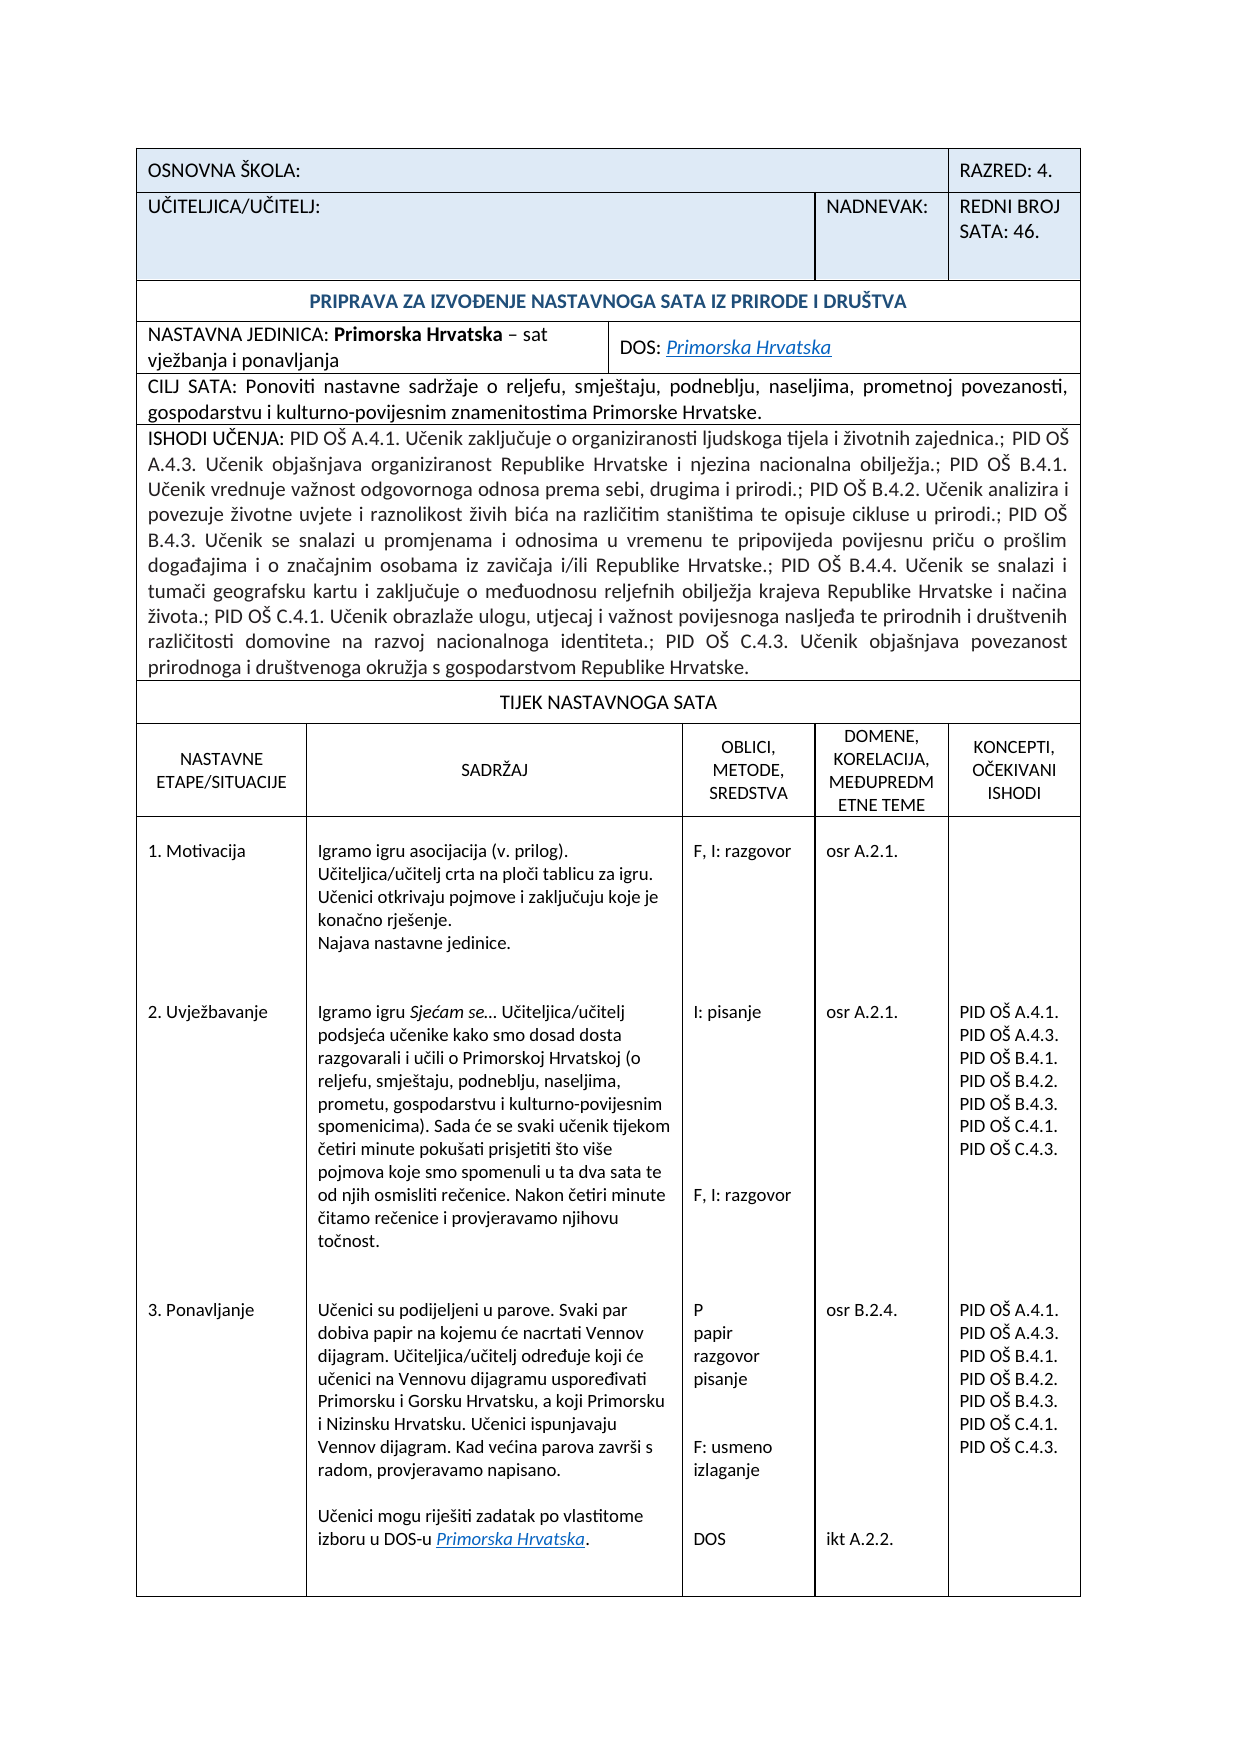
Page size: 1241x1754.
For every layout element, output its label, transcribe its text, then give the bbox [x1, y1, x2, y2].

table_cell UČITELJICA/UČITELJ: [137, 193, 814, 279]
table_header RAZRED: 4. [949, 149, 1080, 192]
table_cell OBLICI, METODE, SREDSTVA [683, 724, 814, 816]
table_cell KONCEPTI, OČEKIVANI ISHODI [949, 724, 1080, 816]
table_cell DOS: Primorska Hrvatska [609, 322, 1080, 372]
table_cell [137, 817, 306, 1596]
table_header OSNOVNA ŠKOLA: [137, 149, 948, 192]
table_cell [683, 817, 814, 1596]
table_cell DOMENE, KORELACIJA, MEĐUPREDMETNE TEME [816, 724, 948, 816]
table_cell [816, 817, 948, 1596]
table_cell NADNEVAK: [816, 193, 948, 279]
table_cell CILJ SATA: Ponoviti nastavne sadržaje o reljefu, smještaju, podneblju, naseljima, prometnoj povezanosti, gospodarstvu i kulturno-povijesnim znamenitostima Primorske Hrvatske. [137, 374, 1080, 424]
table_cell PRIPRAVA ZA IZVOĐENJE NASTAVNOGA SATA IZ PRIRODE I DRUŠTVA [137, 281, 1080, 321]
table_cell ISHODI UČENJA: PID OŠ A.4.1. Učenik zaključuje o organiziranosti ljudskoga tijela i životnih zajednica.; PID OŠ A.4.3. Učenik objašnjava organiziranost Republike Hrvatske i njezina nacionalna obilježja.; PID OŠ B.4.1. Učenik vrednuje važnost odgovornoga odnosa prema sebi, drugima i prirodi.; PID OŠ B.4.2. Učenik analizira i povezuje životne uvjete i raznolikost živih bića na različitim staništima te opisuje cikluse u prirodi.; PID OŠ B.4.3. Učenik se snalazi u promjenama i odnosima u vremenu te pripovijeda povijesnu priču o prošlim događajima i o značajnim osobama iz zavičaja i/ili Republike Hrvatske.; PID OŠ B.4.4. Učenik se snalazi i tumači geografsku kartu i zaključuje o međuodnosu reljefnih obilježja krajeva Republike Hrvatske i načina života.; PID OŠ C.4.1. Učenik obrazlaže ulogu, utjecaj i važnost povijesnoga nasljeđa te prirodnih i društvenih različitosti domovine na razvoj nacionalnoga identiteta.; PID OŠ C.4.3. Učenik objašnjava povezanost prirodnoga i društvenoga okružja s gospodarstvom Republike Hrvatske. [137, 425, 1080, 679]
table_cell NASTAVNA JEDINICA: Primorska Hrvatska – sat vježbanja i ponavljanja [137, 322, 608, 372]
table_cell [949, 817, 1080, 1596]
table_cell SADRŽAJ [307, 724, 682, 816]
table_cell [307, 817, 682, 1596]
table_cell NASTAVNE ETAPE/SITUACIJE [137, 724, 306, 816]
table_cell TIJEK NASTAVNOGA SATA [137, 681, 1080, 723]
table_cell REDNI BROJ SATA: 46. [949, 193, 1080, 279]
